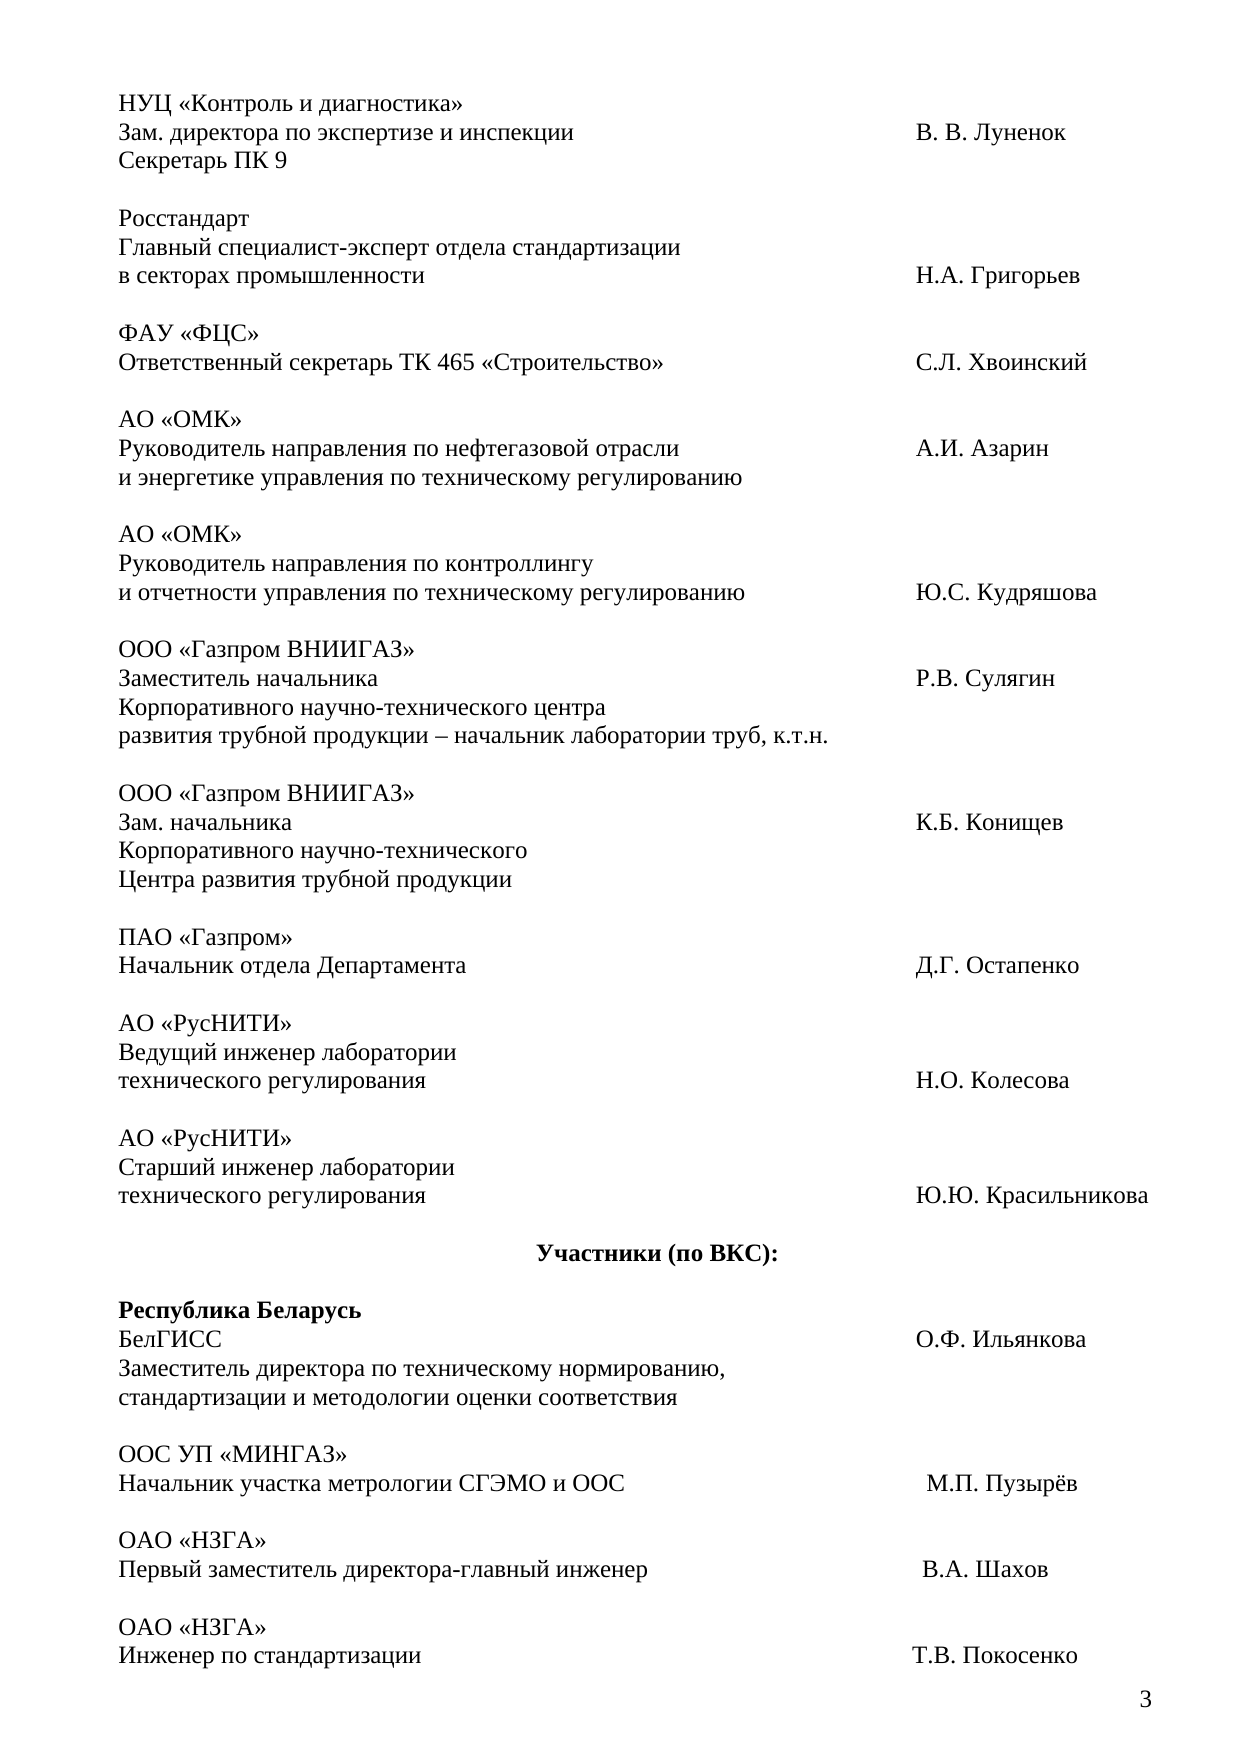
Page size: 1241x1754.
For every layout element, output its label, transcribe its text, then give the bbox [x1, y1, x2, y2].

text Заместитель начальника Р.В. Сулягин [118, 663, 1152, 692]
text стандартизации и методологии оценки соответствия [118, 1382, 1196, 1410]
text технического регулирования Ю.Ю. Красильникова [118, 1180, 1196, 1209]
text Участники (по ВКС): [118, 1238, 1196, 1267]
text ПАО «Газпром» [118, 922, 1152, 950]
text ООС УП «МИНГАЗ» [118, 1439, 1196, 1468]
text Зам. начальника К.Б. Конищев [118, 807, 1152, 835]
text Старший инженер лаборатории [118, 1152, 1152, 1180]
text ООО «Газпром ВНИИГАЗ» [118, 778, 1152, 807]
text Начальник участка метрологии СГЭМО и ООС М.П. Пузырёв [118, 1468, 1196, 1497]
text Республика Беларусь [118, 1295, 1196, 1324]
text НУЦ «Контроль и диагностика» [118, 88, 1152, 117]
text Инженер по стандартизации Т.В. Покосенко [118, 1640, 1196, 1669]
text Зам. директора по экспертизе и инспекции В. В. Луненок [118, 117, 1152, 145]
text Руководитель направления по контроллингу [118, 548, 1152, 577]
text Главный специалист-эксперт отдела стандартизации [118, 232, 1152, 260]
text технического регулирования Н.О. Колесова [118, 1065, 1196, 1094]
text Руководитель направления по нефтегазовой отрасли А.И. Азарин [118, 433, 1152, 462]
text Заместитель директора по техническому нормированию, [118, 1353, 1196, 1382]
text Центра развития трубной продукции [118, 864, 1152, 893]
text АО «РусНИТИ» [118, 1008, 1152, 1037]
text Росстандарт [118, 203, 1152, 232]
text ФАУ «ФЦС» [118, 318, 1152, 347]
text АО «ОМК» [118, 519, 1152, 548]
text Секретарь ПК 9 [118, 145, 1152, 174]
text Первый заместитель директора-главный инженер В.А. Шахов [118, 1554, 1196, 1583]
text Корпоративного научно-технического центра [118, 692, 1152, 720]
text и отчетности управления по техническому регулированию Ю.С. Кудряшова [118, 577, 1152, 605]
text АО «РусНИТИ» [118, 1123, 1152, 1152]
text Ведущий инженер лаборатории [118, 1037, 1152, 1065]
text Начальник отдела Департамента Д.Г. Остапенко [118, 950, 1152, 979]
text ОАО «НЗГА» [118, 1612, 1196, 1640]
text ОАО «НЗГА» [118, 1525, 1196, 1554]
text в секторах промышленности Н.А. Григорьев [118, 260, 1152, 289]
text Ответственный секретарь ТК 465 «Строительство» С.Л. Хвоинский [118, 347, 1152, 375]
text ООО «Газпром ВНИИГАЗ» [118, 634, 1152, 663]
text Корпоративного научно-технического [118, 835, 1152, 864]
text и энергетике управления по техническому регулированию [118, 462, 1152, 490]
text АО «ОМК» [118, 404, 1152, 433]
text БелГИСС О.Ф. Ильянкова [118, 1324, 1196, 1353]
text развития трубной продукции – начальник лаборатории труб, к.т.н. [118, 720, 1152, 749]
